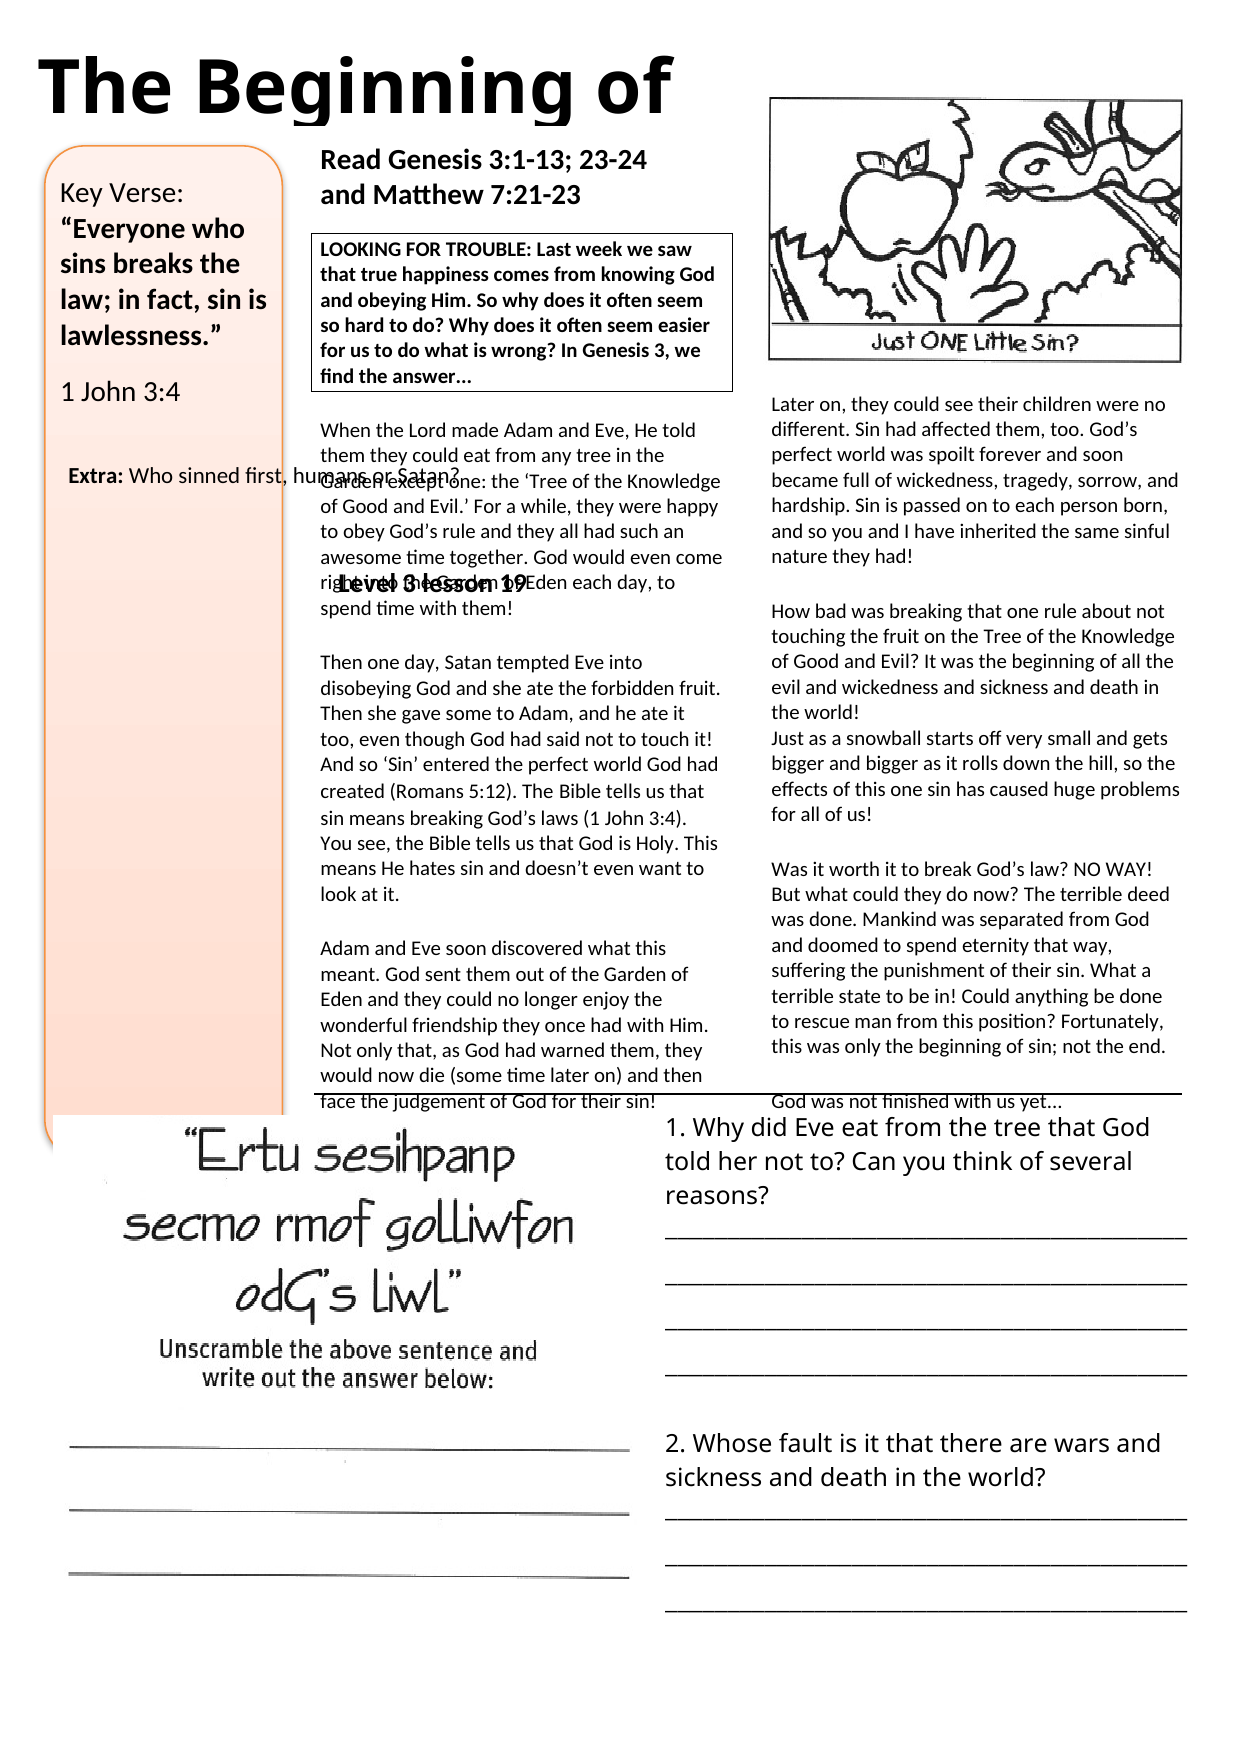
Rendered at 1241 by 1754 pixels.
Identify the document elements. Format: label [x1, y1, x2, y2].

picture [763, 92, 1190, 371]
picture [53, 1115, 645, 1588]
